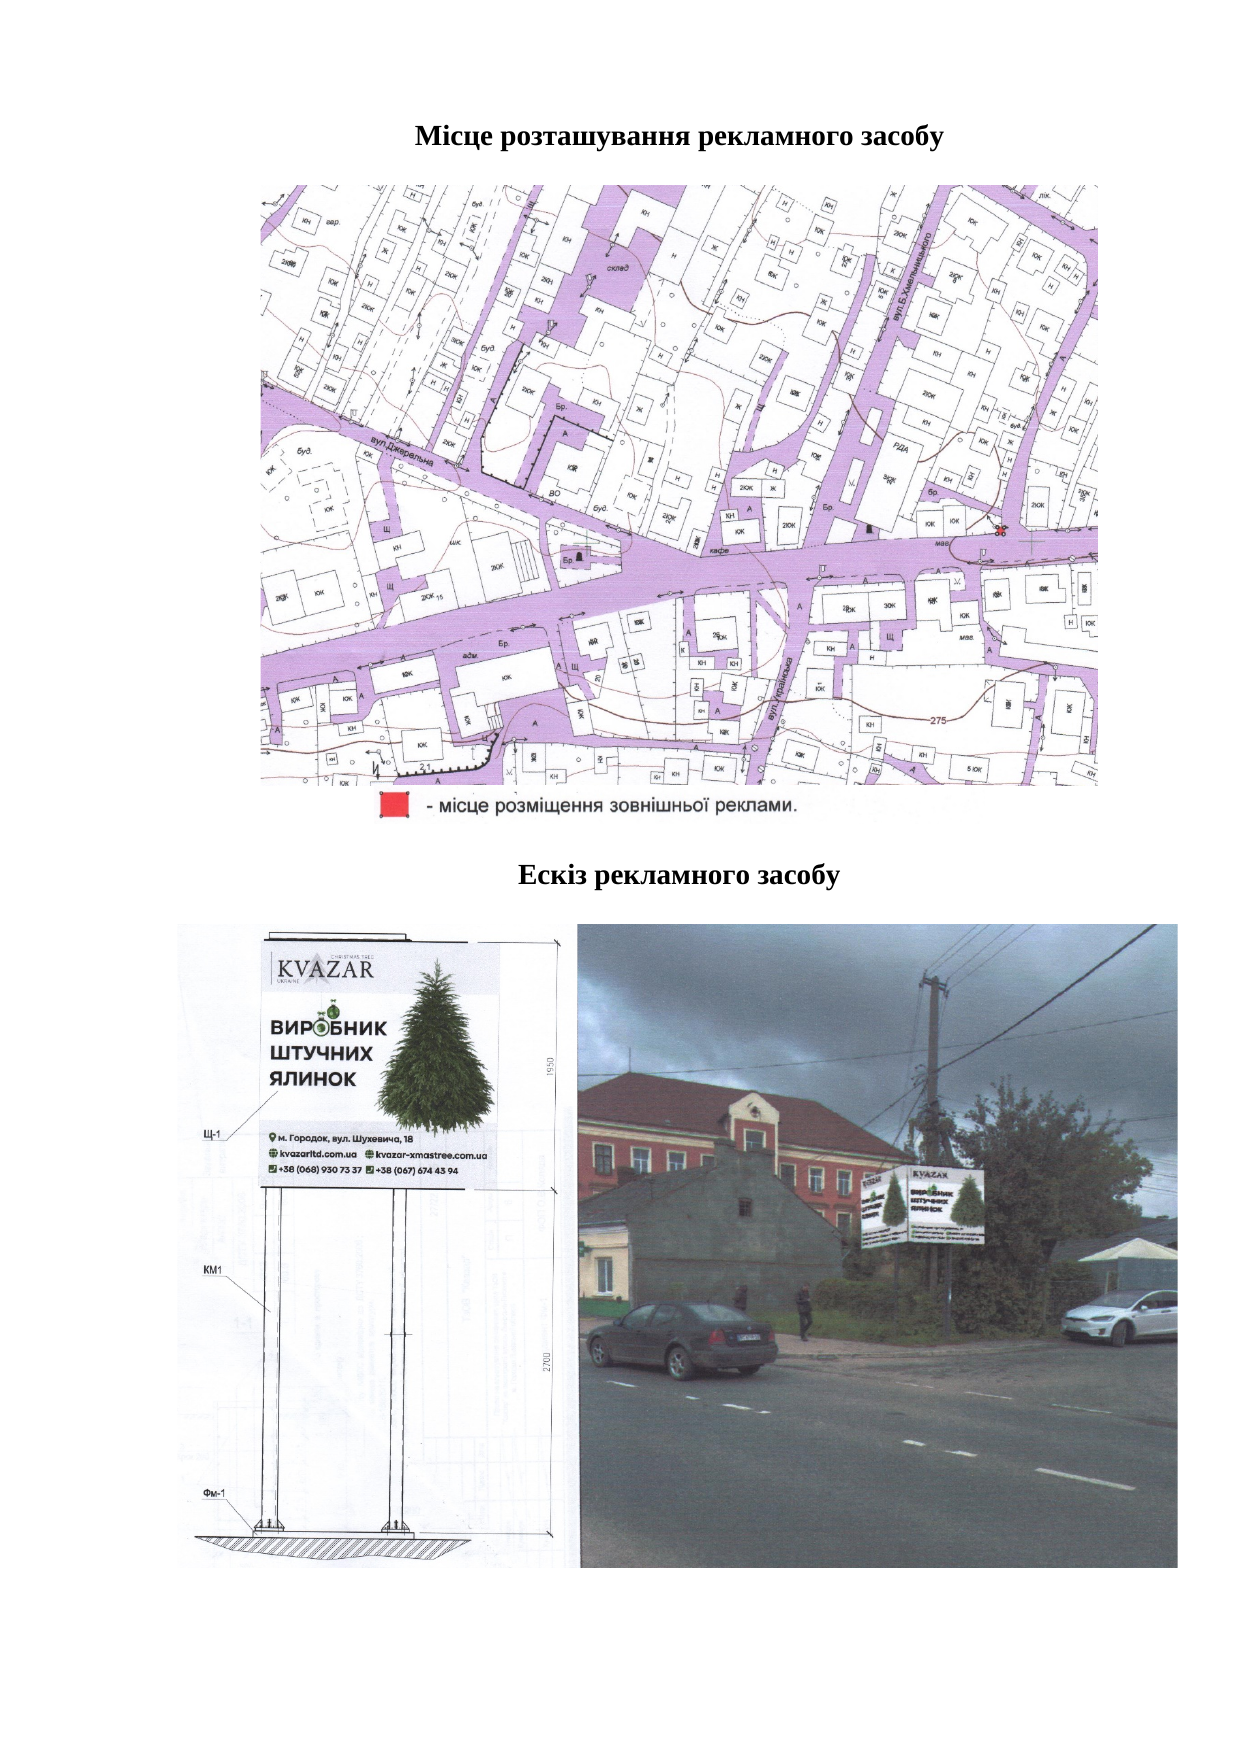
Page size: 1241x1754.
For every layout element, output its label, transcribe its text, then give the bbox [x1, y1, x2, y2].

picture [177, 924, 1178, 1568]
text Ескіз рекламного засобу [177, 857, 1181, 891]
picture [260, 185, 1098, 824]
text Місце розташування рекламного засобу [177, 118, 1181, 152]
